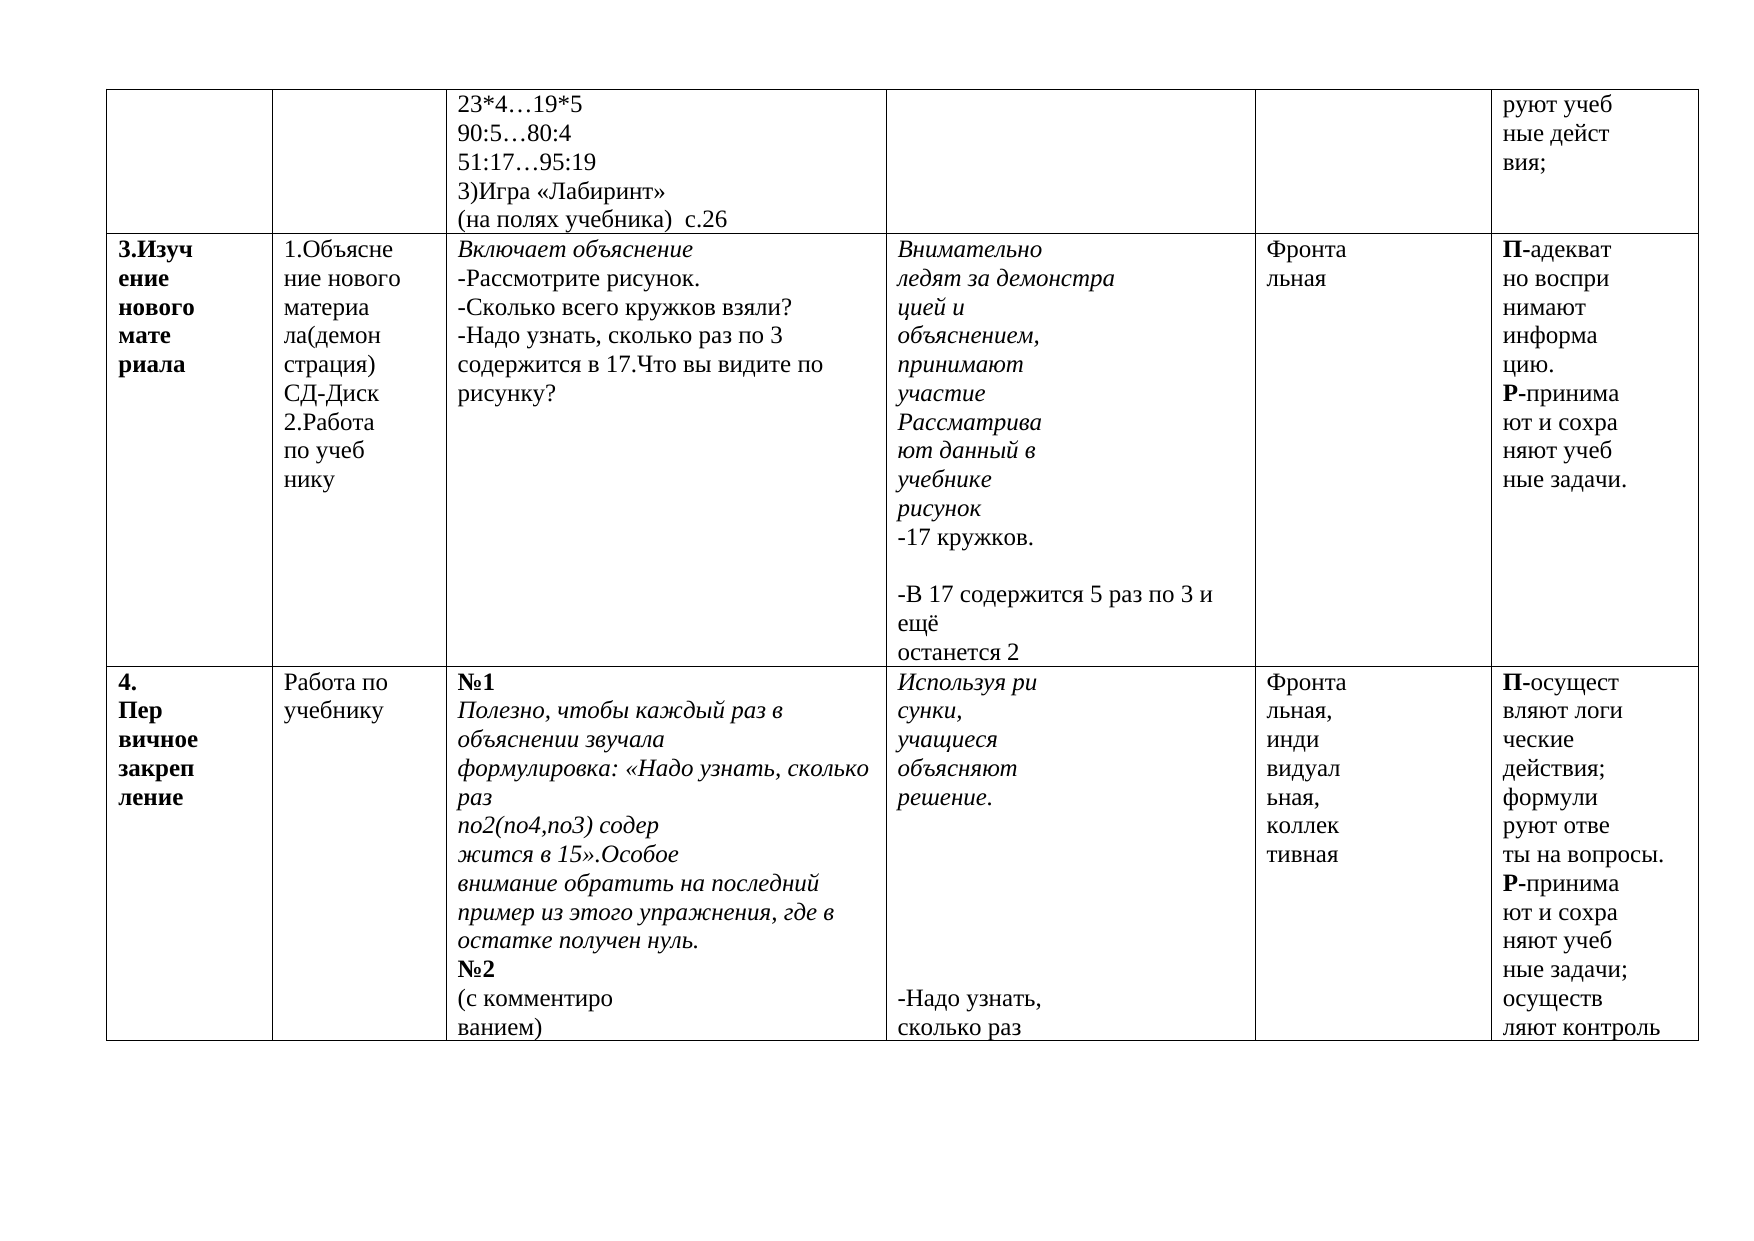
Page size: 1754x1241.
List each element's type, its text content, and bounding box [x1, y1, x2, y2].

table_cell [273, 90, 446, 233]
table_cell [273, 667, 446, 1040]
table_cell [1492, 667, 1698, 1040]
table_cell Внимательно ледят за демонстра цией и объяснением, принимают участие Рассматрива ют данный в учебнике рисунок -17 кружков. -В 17 содержится 5 раз по 3 и ещё останется 2 [887, 234, 1255, 666]
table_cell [1256, 90, 1491, 233]
table_cell Фронта льная [1256, 234, 1491, 666]
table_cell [887, 90, 1255, 233]
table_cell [107, 90, 272, 233]
table_cell 3.Изуч ение нового мате риала [107, 234, 272, 666]
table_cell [887, 667, 1255, 1040]
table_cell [1256, 667, 1491, 1040]
table_cell 1.Объясне ние нового материа ла(демон страция) СД-Диск 2.Работа по учеб нику [273, 234, 446, 666]
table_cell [1492, 90, 1698, 233]
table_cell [447, 667, 886, 1040]
table_cell Включает объяснение -Рассмотрите рисунок. -Сколько всего кружков взяли? -Надо узнать, сколько раз по 3 содержится в 17.Что вы видите по рисунку? [447, 234, 886, 666]
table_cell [447, 90, 886, 233]
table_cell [107, 667, 272, 1040]
table_cell П-адекват но воспри нимают информа цию. Р-принима ют и сохра няют учеб ные задачи. [1492, 234, 1698, 666]
